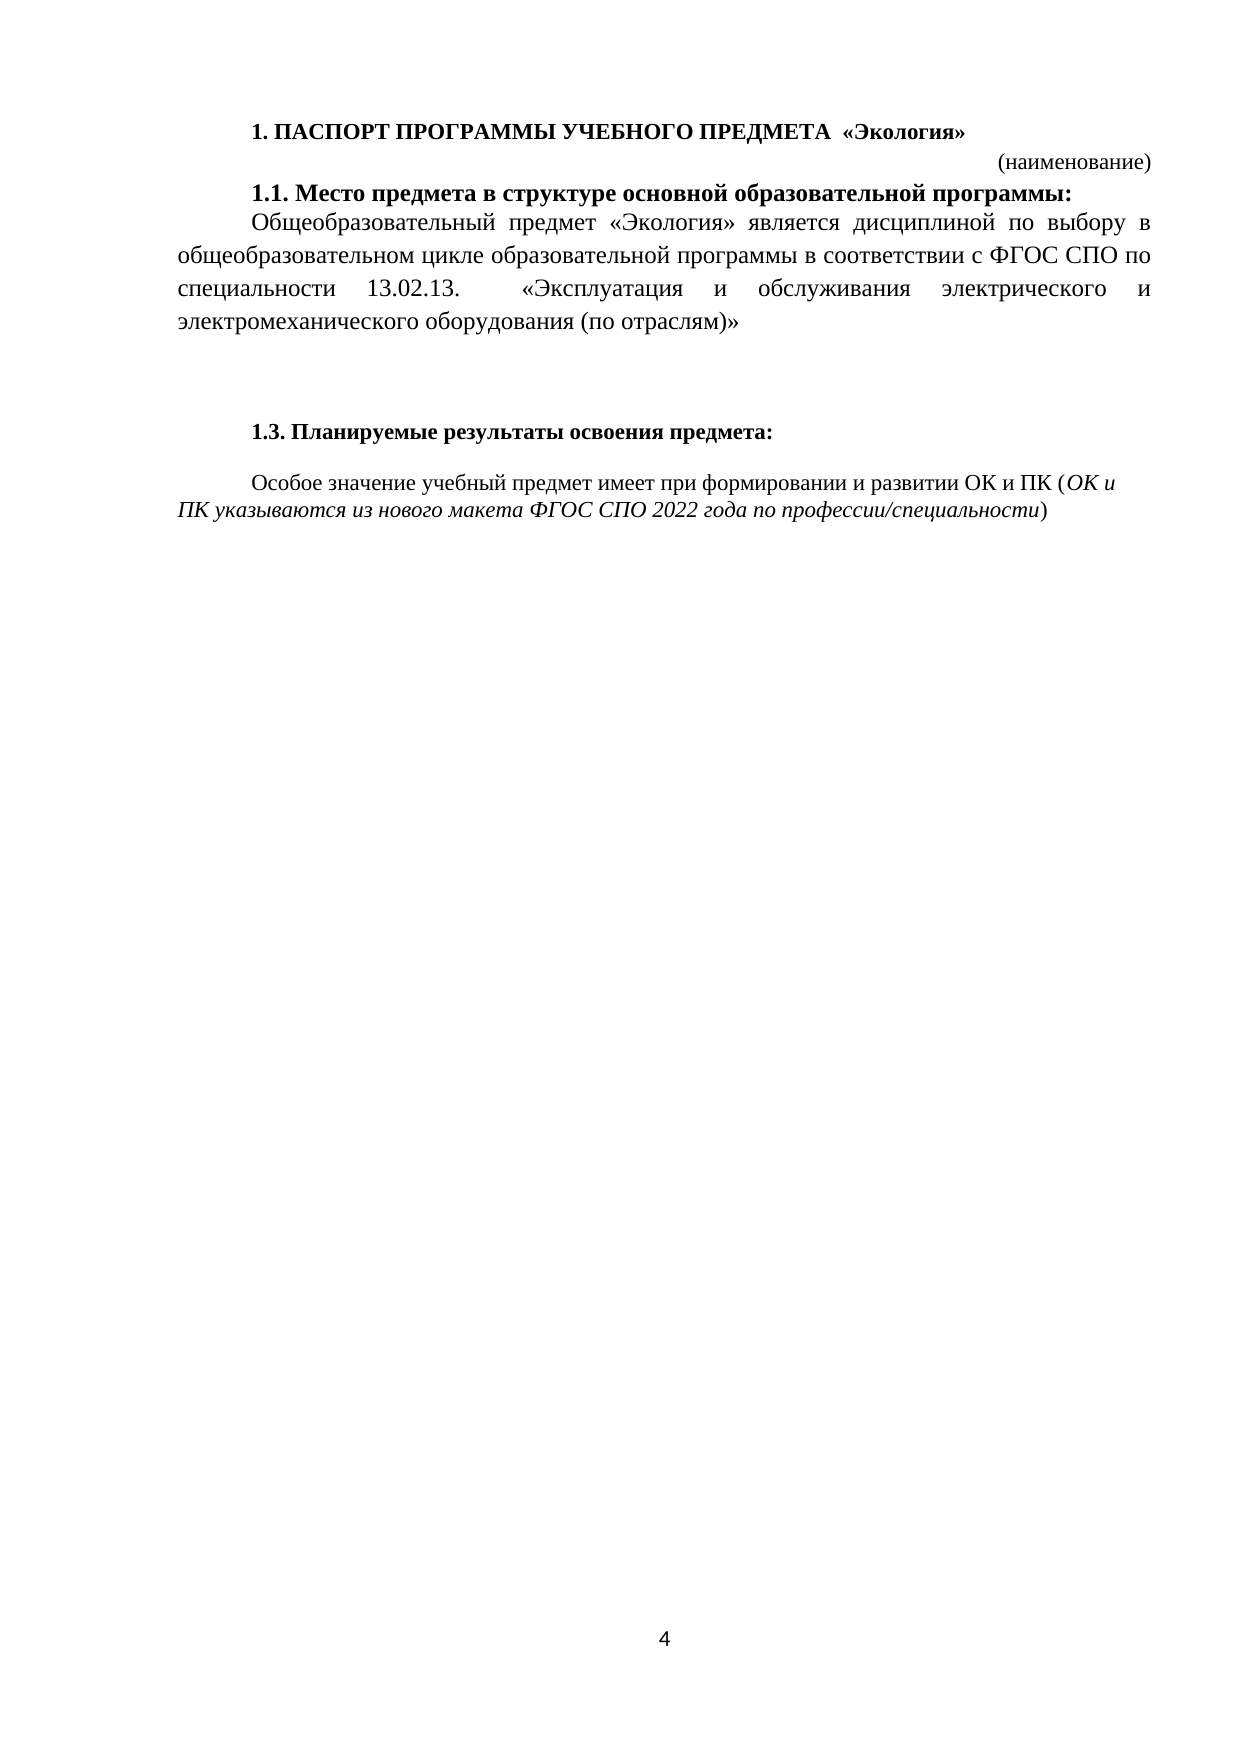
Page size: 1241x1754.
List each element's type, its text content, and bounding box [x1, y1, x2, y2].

text (наименование) [177, 148, 1152, 175]
text 1. ПАСПОРТ ПРОГРАММЫ УЧЕБНОГО ПРЕДМЕТА «Экология» [177, 118, 1152, 144]
text 1.3. Планируемые результаты освоения предмета: [177, 418, 1152, 444]
text Общеобразовательный предмет «Экология» является дисциплиной по выбору в общеобразовательном цикле образовательной программы в соответствии с ФГОС СПО по специальности 13.02.13. «Эксплуатация и обслуживания электрического и электромеханического оборудования (по отраслям)» [177, 207, 1152, 335]
text Особое значение учебный предмет имеет при формировании и развитии ОК и ПК (ОК и ПК указываются из нового макета ФГОС СПО 2022 года по профессии/специальности) [177, 469, 1152, 522]
text 1.1. Место предмета в структуре основной образовательной программы: [177, 178, 1152, 207]
